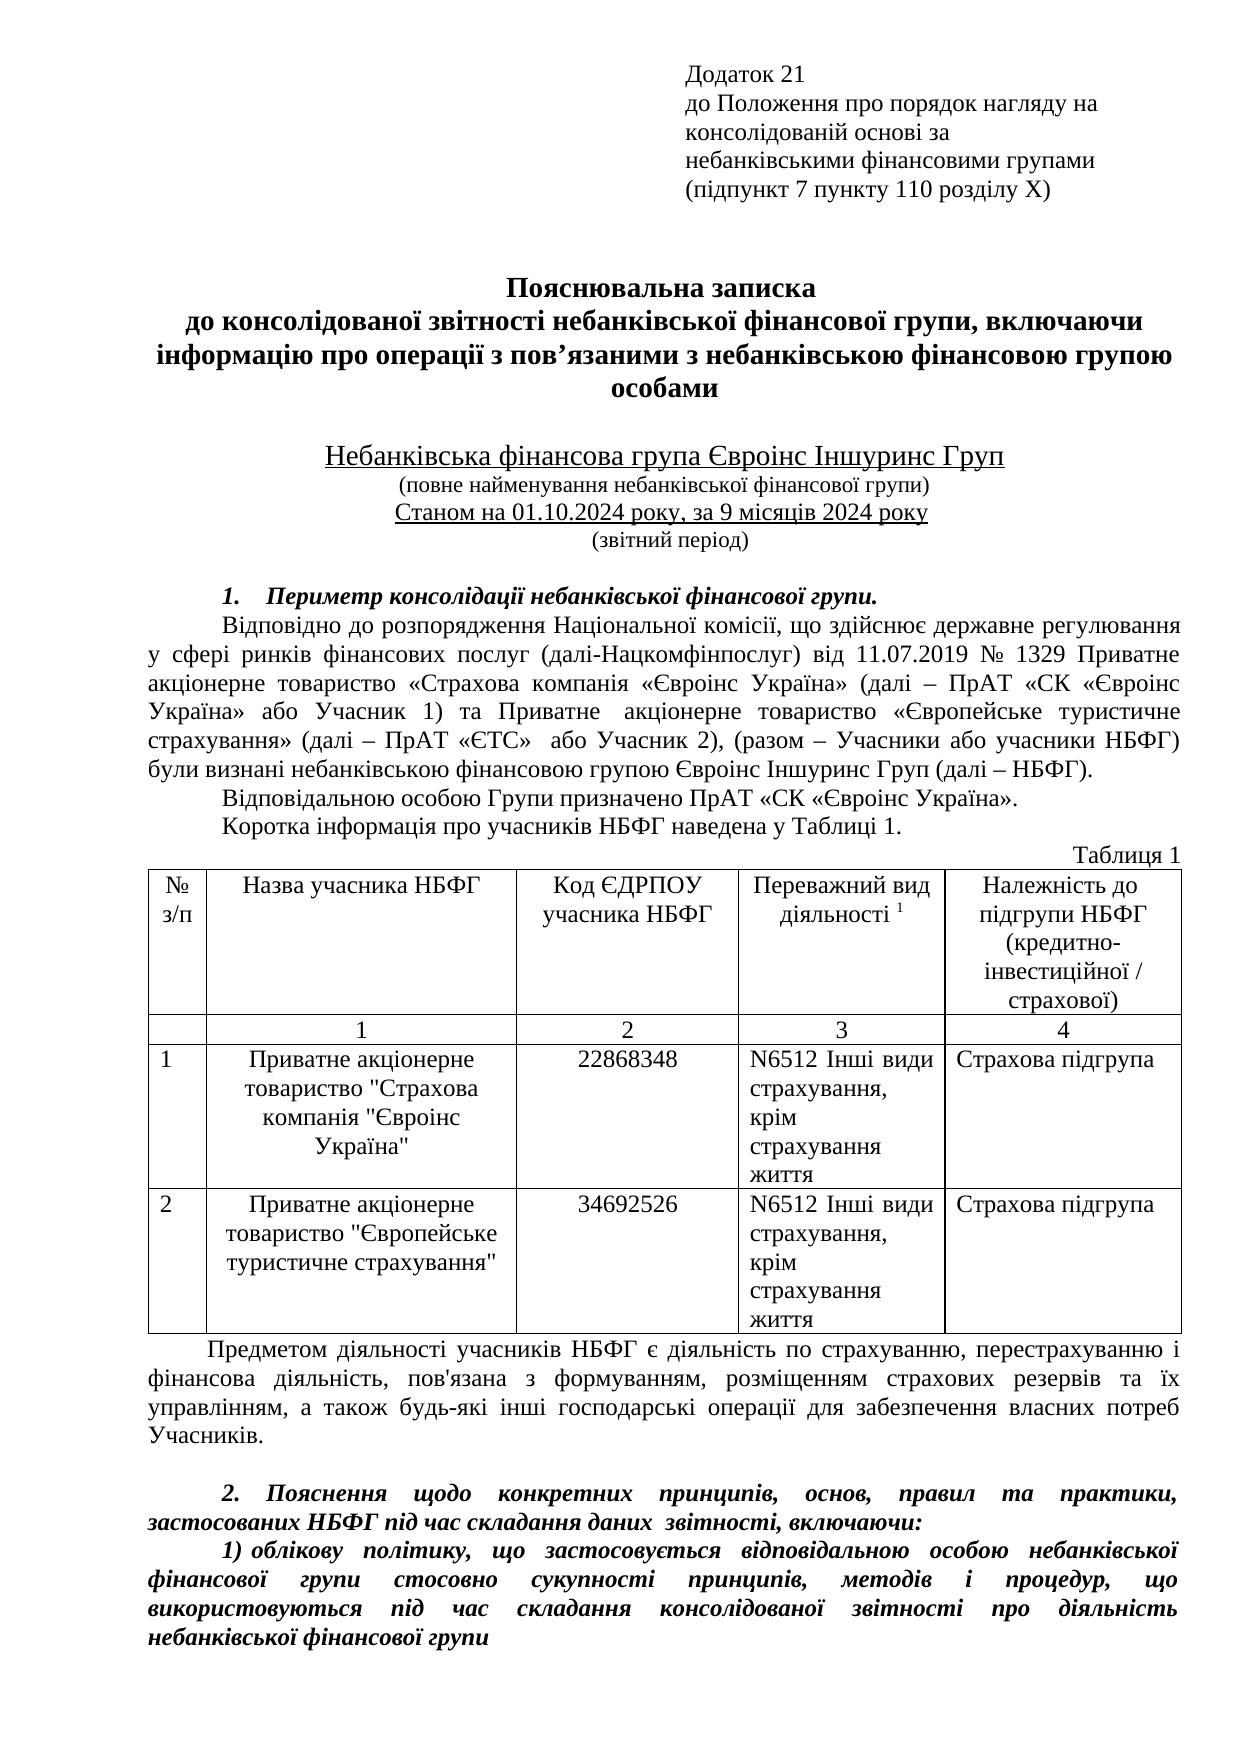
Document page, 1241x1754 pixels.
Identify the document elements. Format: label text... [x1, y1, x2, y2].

table_cell N6512 Інші види страхування, крім страхування життя [739, 1189, 944, 1333]
table_header Назва учасника НБФГ [207, 870, 516, 1014]
table_cell [149, 1015, 206, 1043]
subtitle Додаток 21 [685, 59, 1181, 88]
table_cell Страхова підгрупа [946, 1045, 1181, 1188]
list Периметр консолідації небанківської фінансової групи. [148, 581, 1181, 610]
table_cell N6512 Інші види страхування, крім страхування життя [739, 1045, 944, 1188]
text (підпункт 7 пункту 110 розділу Х) [685, 174, 1181, 203]
table_cell Приватне акціонерне товариство "Страхова компанія "Євроінс Україна" [207, 1045, 516, 1188]
text Станом на 01.10.2024 року, за 9 місяців 2024 року (звітний період) [148, 497, 1181, 553]
table_cell 22868348 [517, 1045, 738, 1188]
text 1) облікову політику, що застосовується відповідальною особою небанківської фінансової групи стосовно сукупності принципів, методів і процедур, що використовуються під час складання консолідованої звітності про діяльність небанківської фінансової групи [148, 1535, 1181, 1650]
table_header Переважний вид діяльності 1 [739, 870, 944, 1014]
text Пояснювальна записка до консолідованої звітності небанківської фінансової групи, включаючи інформацію про операції з пов’язаними з небанківською фінансовою групою особами [148, 270, 1181, 404]
table_cell 4 [946, 1015, 1181, 1043]
text до Положення про порядок нагляду на консолідованій основі за небанківськими фінансовими групами [685, 88, 1181, 174]
list Відповідальною особою Групи призначено ПрАТ «СК «Євроінс Україна». [148, 783, 1181, 811]
table_cell 3 [739, 1015, 944, 1043]
list Коротка інформація про учасників НБФГ наведена у Таблиці 1. [148, 811, 1181, 840]
table_header Належність до підгрупи НБФГ (кредитно-інвестиційної / страхової) [946, 870, 1181, 1014]
list Пояснення щодо конкретних принципів, основ, правил та практики, застосованих НБФГ під час складання даних звітності, включаючи: [148, 1478, 1181, 1535]
table_cell 1 [149, 1045, 206, 1188]
table_cell 2 [517, 1015, 738, 1043]
text Таблиця 1 [148, 840, 1181, 869]
table_cell Приватне акціонерне товариство "Європейське туристичне страхування" [207, 1189, 516, 1333]
list Відповідно до розпорядження Національної комісії, що здійснює державне регулювання у сфері ринків фінансових послуг (далі-Нацкомфінпослуг) від 11.07.2019 № 1329 Приватне акціонерне товариство «Страхова компанія «Євроінс Україна» (далі – ПрАТ «СК «Євроінс Україна» або Учасник 1) та Приватне акціонерне товариство «Європейське туристичне страхування» (далі – ПрАТ «ЄТС» або Учасник 2), (разом – Учасники або учасники НБФГ) були визнані небанківською фінансовою групою Євроінс Іншуринс Груп (далі – НБФГ). [148, 610, 1181, 783]
text Небанківська фінансова група Євроінс Іншуринс Груп [148, 438, 1181, 471]
table_cell 1 [207, 1015, 516, 1043]
text (повне найменування небанківської фінансової групи) [148, 471, 1181, 497]
table_header Код ЄДРПОУ учасника НБФГ [517, 870, 738, 1014]
table_cell Страхова підгрупа [946, 1189, 1181, 1333]
table_cell 2 [149, 1189, 206, 1333]
text Предметом діяльності учасників НБФГ є діяльність по страхуванню, перестрахуванню і фінансова діяльність, пов'язана з формуванням, розміщенням страхових резервів та їх управлінням, а також будь-які інші господарські операції для забезпечення власних потреб Учасників. [148, 1334, 1181, 1449]
table_header № з/п [149, 870, 206, 1014]
table_cell 34692526 [517, 1189, 738, 1333]
